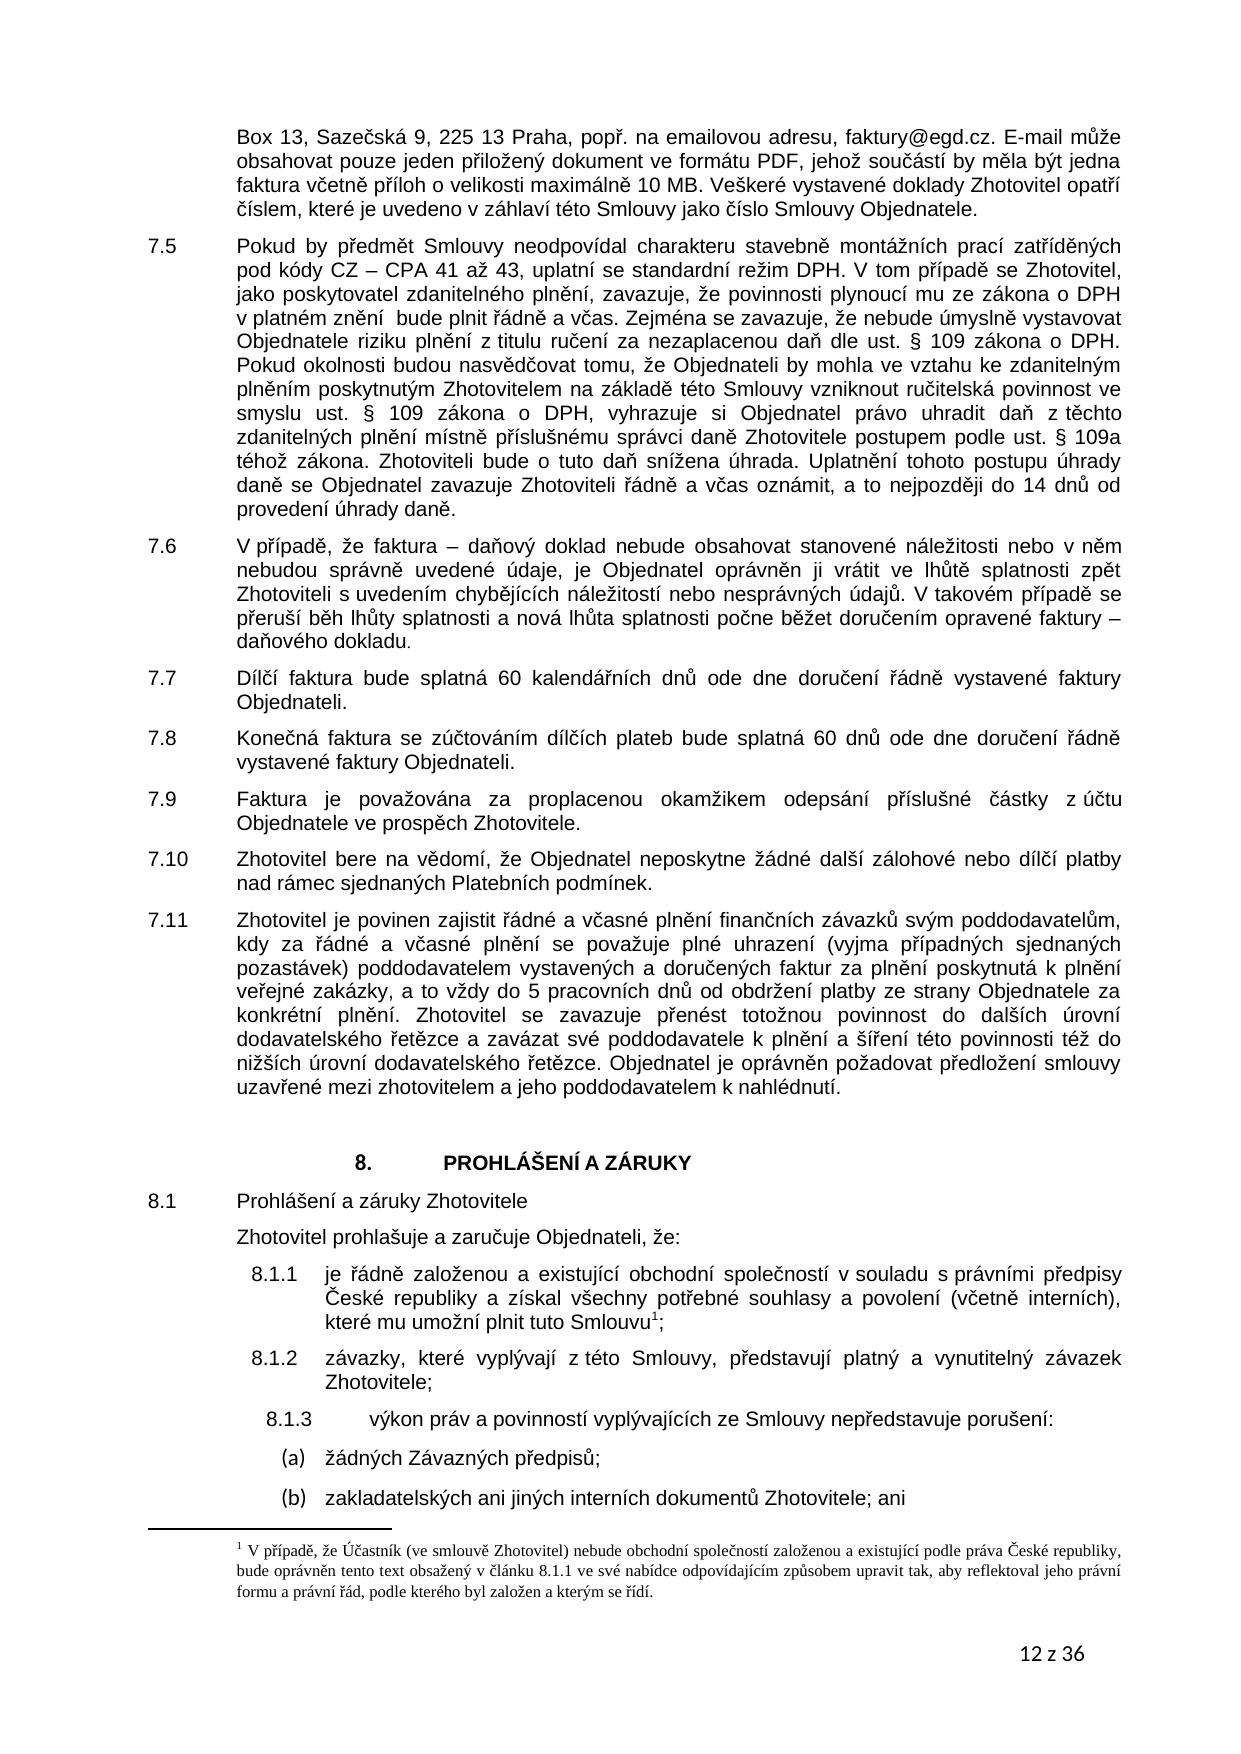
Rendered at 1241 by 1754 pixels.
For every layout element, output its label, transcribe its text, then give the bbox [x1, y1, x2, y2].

subtitle Zhotovitel bere na vědomí, že Objednatel neposkytne žádné další zálohové nebo dílčí platby nad rámec sjednaných Platebních podmínek. [148, 847, 1122, 895]
text Zhotovitel prohlašuje a zaručuje Objednateli, že: [236, 1225, 1122, 1249]
subtitle zakladatelských ani jiných interních dokumentů Zhotovitele; ani [281, 1483, 1122, 1511]
subtitle Faktura je považována za proplacenou okamžikem odepsání příslušné částky z účtu Objednatele ve prospěch Zhotovitele. [148, 787, 1122, 834]
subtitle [148, 125, 1122, 221]
subtitle žádných Závazných předpisů; [281, 1443, 1122, 1471]
subtitle V případě, že faktura – daňový doklad nebude obsahovat stanovené náležitosti nebo v něm nebudou správně uvedené údaje, je Objednatel oprávněn ji vrátit ve lhůtě splatnosti zpět Zhotoviteli s uvedením chybějících náležitostí nebo nesprávných údajů. V takovém případě se přeruší běh lhůty splatnosti a nová lhůta splatnosti počne běžet doručením opravené faktury – daňového dokladu. [148, 533, 1122, 653]
subtitle závazky, které vyplývají z této Smlouvy, představují platný a vynutitelný závazek Zhotovitele; [251, 1346, 1122, 1394]
subtitle je řádně založenou a existující obchodní společností v souladu s právními předpisy České republiky a získal všechny potřebné souhlasy a povolení (včetně interních), které mu umožní plnit tuto Smlouvu; [251, 1262, 1122, 1333]
subtitle Konečná faktura se zúčtováním dílčích plateb bude splatná 60 dnů ode dne doručení řádně vystavené faktury Objednateli. [148, 726, 1122, 774]
subtitle Zhotovitel je povinen zajistit řádné a včasné plnění finančních závazků svým poddodavatelům, kdy za řádné a včasné plnění se považuje plné uhrazení (vyjma případných sjednaných pozastávek) poddodavatelem vystavených a doručených faktur za plnění poskytnutá k plnění veřejné zakázky, a to vždy do 5 pracovních dnů od obdržení platby ze strany Objednatele za konkrétní plnění. Zhotovitel se zavazuje přenést totožnou povinnost do dalších úrovní dodavatelského řetězce a zavázat své poddodavatele k plnění a šíření této povinnosti též do nižších úrovní dodavatelského řetězce. Objednatel je oprávněn požadovat předložení smlouvy uzavřené mezi zhotovitelem a jeho poddodavatelem k nahlédnutí. [148, 907, 1122, 1099]
subtitle Dílčí faktura bude splatná 60 kalendářních dnů ode dne doručení řádně vystavené faktury Objednateli. [148, 666, 1122, 714]
subtitle Prohlášení a záruky Zhotovitele [148, 1189, 1122, 1213]
subtitle výkon práv a povinností vyplývajících ze Smlouvy nepředstavuje porušení: [266, 1406, 1122, 1430]
subtitle Pokud by předmět Smlouvy neodpovídal charakteru stavebně montážních prací zatříděných pod kódy CZ – CPA 41 až 43, uplatní se standardní režim DPH. V tom případě se Zhotovitel, jako poskytovatel zdanitelného plnění, zavazuje, že povinnosti plynoucí mu ze zákona o DPH v platném znění bude plnit řádně a včas. Zejména se zavazuje, že nebude úmyslně vystavovat Objednatele riziku plnění z titulu ručení za nezaplacenou daň dle ust. § 109 zákona o DPH. Pokud okolnosti budou nasvědčovat tomu, že Objednateli by mohla ve vztahu ke zdanitelným plněním poskytnutým Zhotovitelem na základě této Smlouvy vzniknout ručitelská povinnost ve smyslu ust. § 109 zákona o DPH, vyhrazuje si Objednatel právo uhradit daň z těchto zdanitelných plnění místně příslušnému správci daně Zhotovitele postupem podle ust. § 109a téhož zákona. Zhotoviteli bude o tuto daň snížena úhrada. Uplatnění tohoto postupu úhrady daně se Objednatel zavazuje Zhotoviteli řádně a včas oznámit, a to nejpozději do 14 dnů od provedení úhrady daně. [148, 233, 1122, 521]
subtitle prohlášení a záruky [354, 1148, 1122, 1176]
